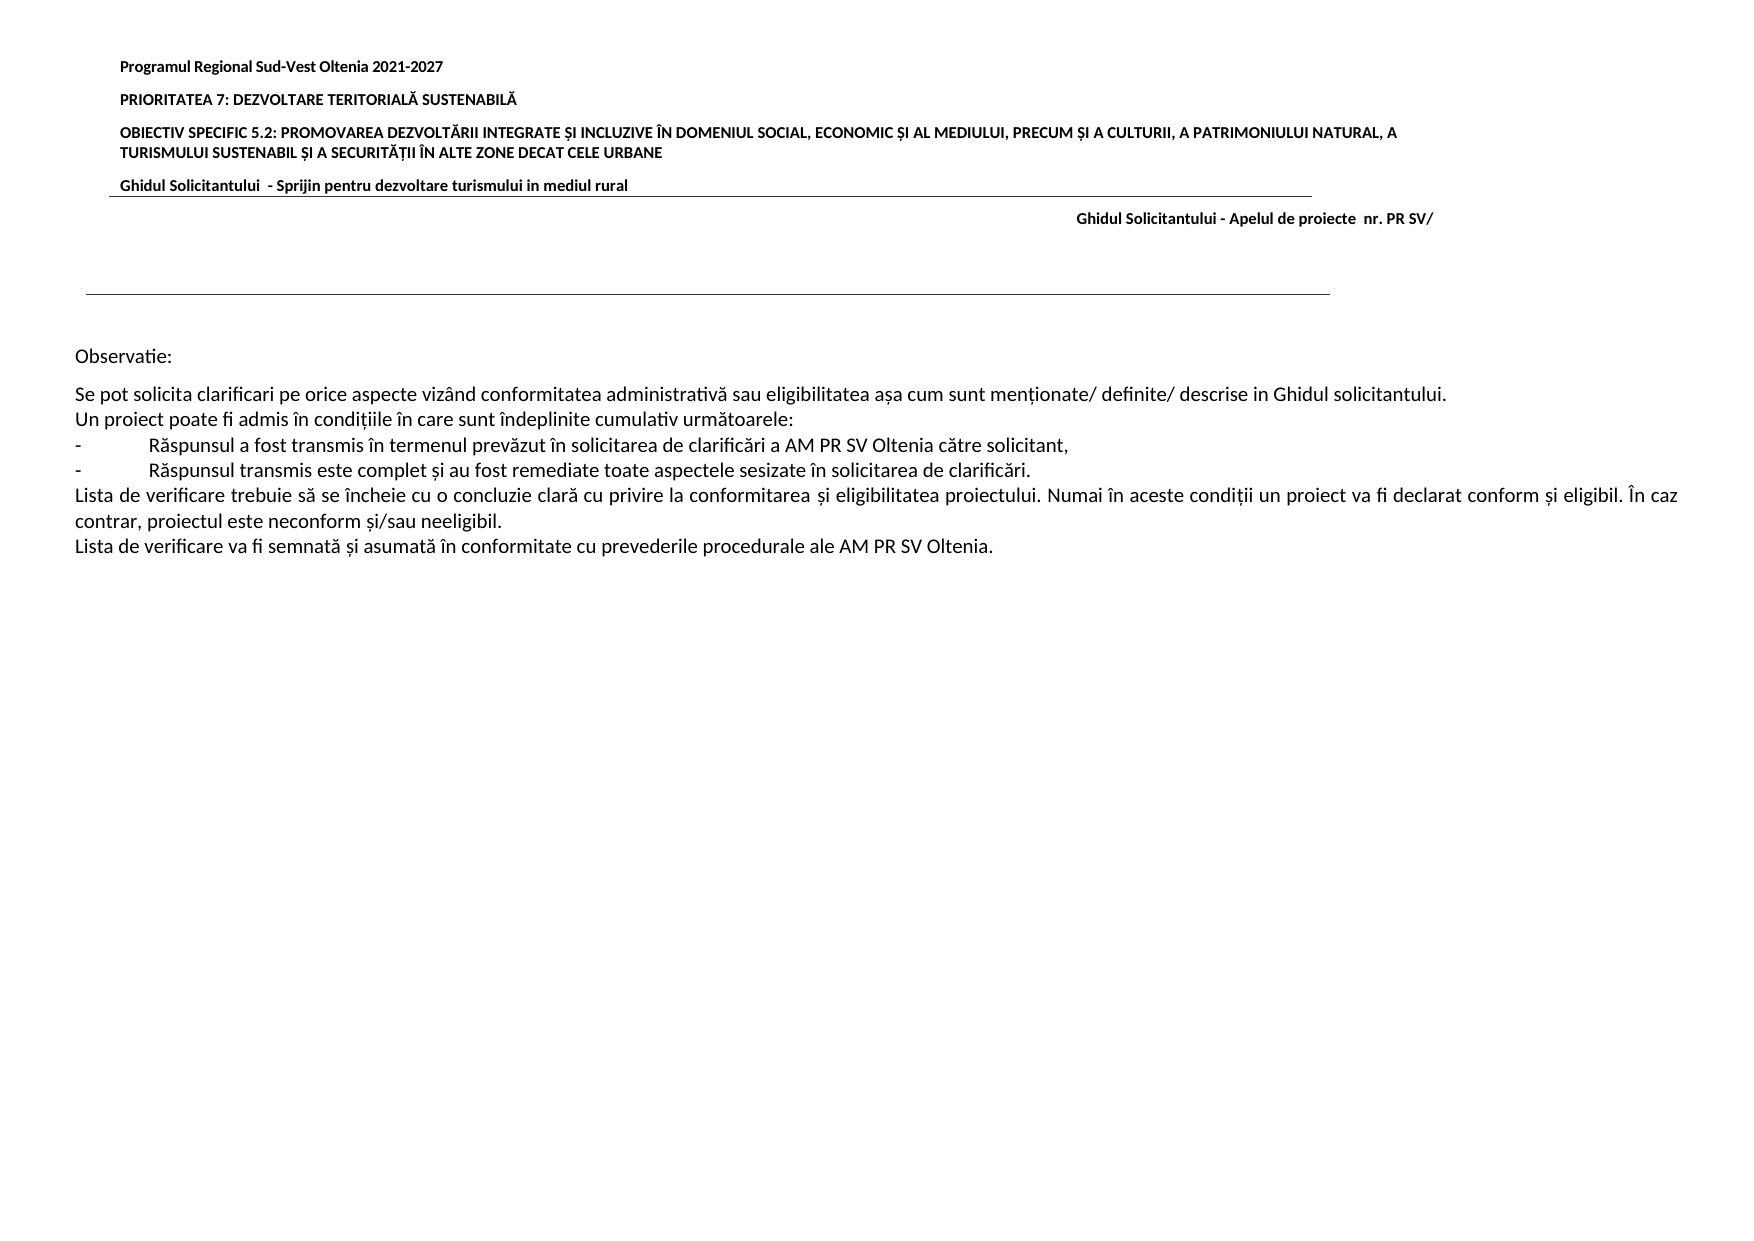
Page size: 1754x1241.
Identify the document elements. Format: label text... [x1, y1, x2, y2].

text Lista de verificare va fi semnată şi asumată în conformitate cu prevederile procedurale ale AM PR SV Oltenia. [75, 533, 1679, 559]
text - Răspunsul transmis este complet și au fost remediate toate aspectele sesizate în solicitarea de clarificări. [75, 457, 1679, 483]
text Lista de verificare trebuie să se încheie cu o concluzie clară cu privire la conformitarea şi eligibilitatea proiectului. Numai în aceste condiții un proiect va fi declarat conform și eligibil. În caz contrar, proiectul este neconform şi/sau neeligibil. [75, 483, 1679, 533]
text Observatie: [75, 343, 1679, 368]
text - Răspunsul a fost transmis în termenul prevăzut în solicitarea de clarificări a AM PR SV Oltenia către solicitant, [75, 432, 1679, 457]
text Un proiect poate fi admis în condițiile în care sunt îndeplinite cumulativ următoarele: [75, 406, 1679, 432]
text Se pot solicita clarificari pe orice aspecte vizând conformitatea administrativă sau eligibilitatea așa cum sunt menţionate/ definite/ descrise in Ghidul solicitantului. [75, 381, 1679, 406]
